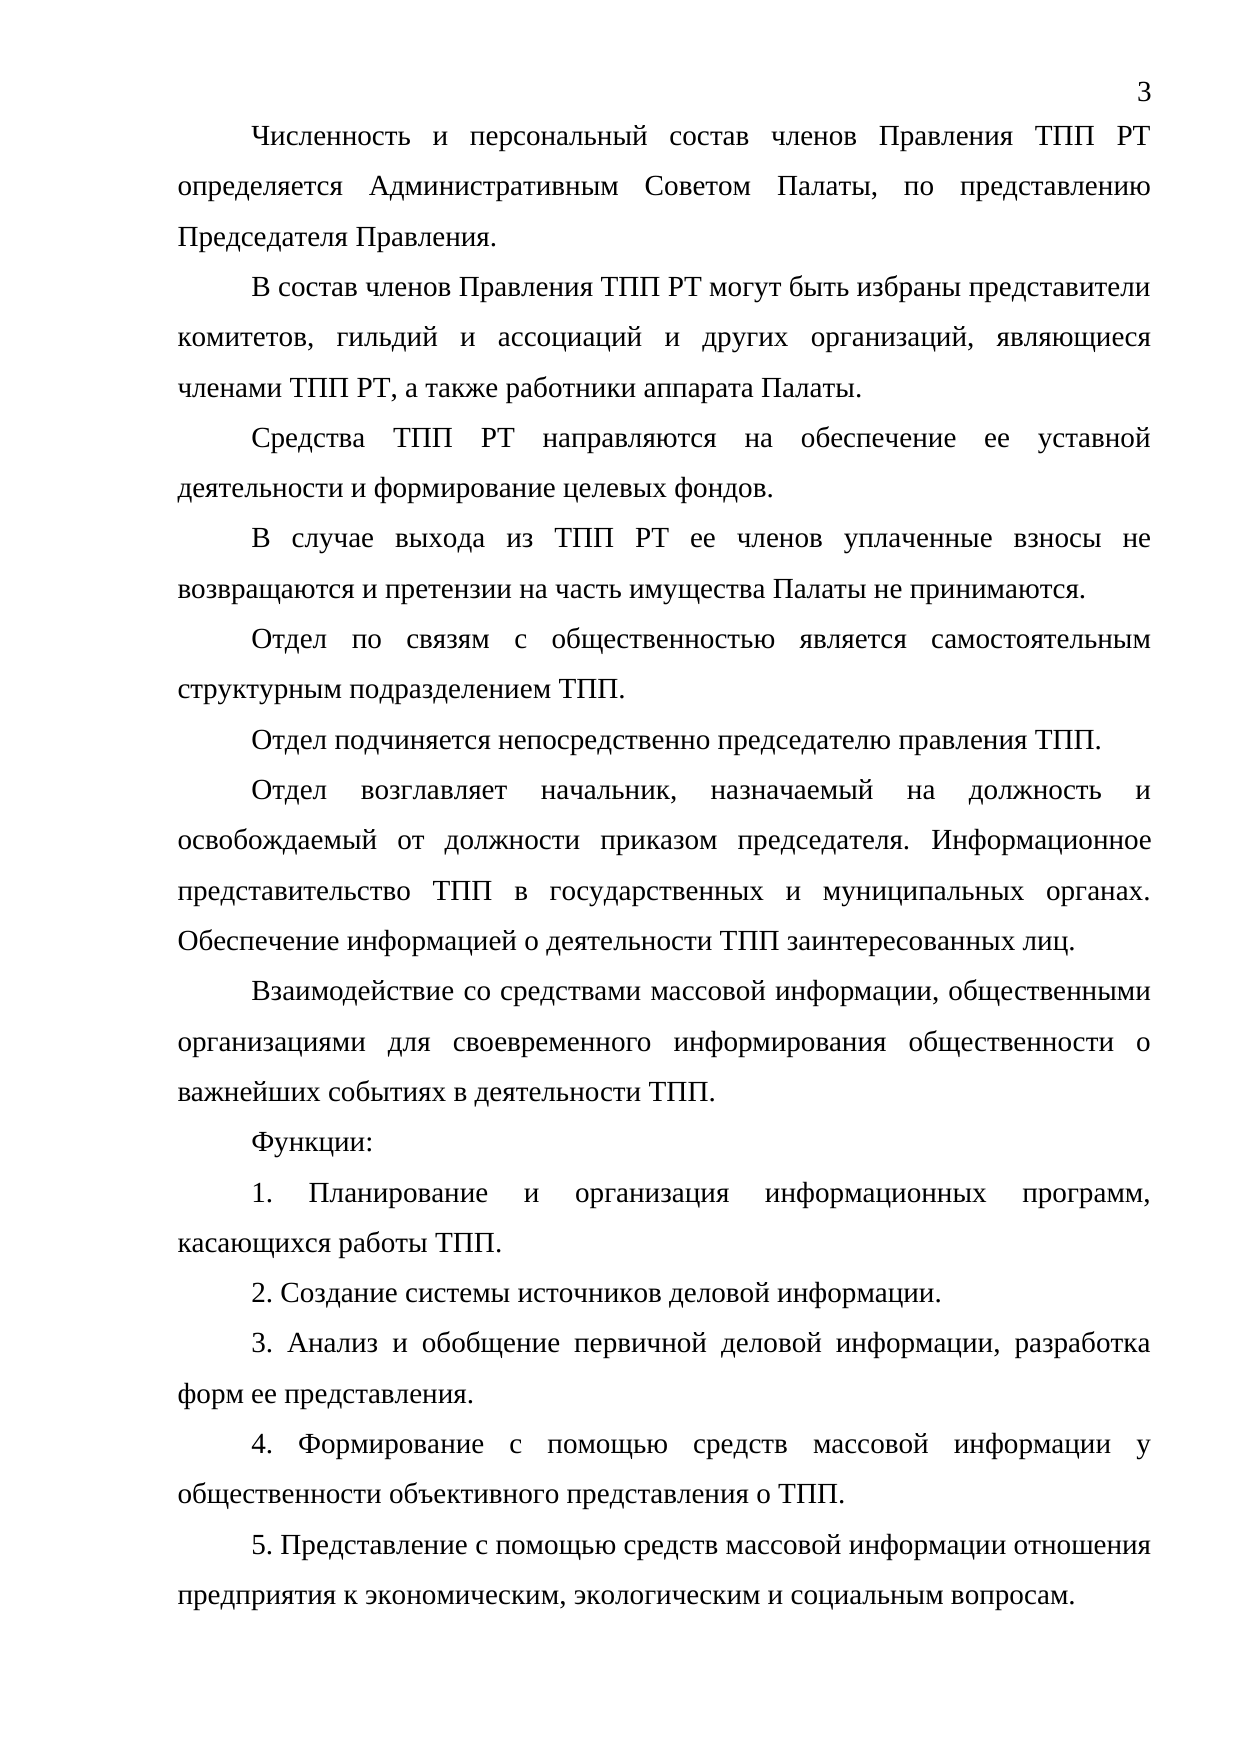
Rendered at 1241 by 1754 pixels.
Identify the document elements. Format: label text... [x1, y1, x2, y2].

text В случае выхода из ТПП РТ ее членов уплаченные взносы не возвращаются и претензии на часть имущества Палаты не принимаются. [177, 521, 1152, 604]
text 4. Формирование с помощью средств массовой информации у общественности объективного представления о ТПП. [177, 1426, 1152, 1510]
subtitle Взаимодействие со средствами массовой информации, общественными организациями для своевременного информирования общественности о важнейших событиях в деятельности ТПП. [177, 973, 1152, 1108]
text Отдел возглавляет начальник, назначаемый на должность и освобождаемый от должности приказом председателя. Информационное представительство ТПП в государственных и муниципальных органах. Обеспечение информацией о деятельности ТПП заинтересованных лиц. [177, 772, 1152, 957]
text В состав членов Правления ТПП РТ могут быть избраны представители комитетов, гильдий и ассоциаций и других организаций, являющиеся членами ТПП РТ, а также работники аппарата Палаты. [177, 269, 1152, 403]
text 3. Анализ и обобщение первичной деловой информации, разработка форм ее представления. [177, 1326, 1152, 1409]
text Отдел по связям с общественностью является самостоятельным структурным подразделением ТПП. [177, 621, 1152, 705]
text 5. Представление с помощью средств массовой информации отношения предприятия к экономическим, экологическим и социальным вопросам. [177, 1527, 1152, 1611]
text 2. Создание системы источников деловой информации. [177, 1275, 1152, 1309]
text Функции: [177, 1124, 1152, 1158]
text Средства ТПП РТ направляются на обеспечение ее уставной деятельности и формирование целевых фондов. [177, 420, 1152, 504]
text 1. Планирование и организация информационных программ, касающихся работы ТПП. [177, 1175, 1152, 1258]
text Отдел подчиняется непосредственно председателю правления ТПП. [177, 722, 1152, 755]
text Численность и персональный состав членов Правления ТПП РТ определяется Административным Советом Палаты, по представлению Председателя Правления. [177, 118, 1152, 252]
